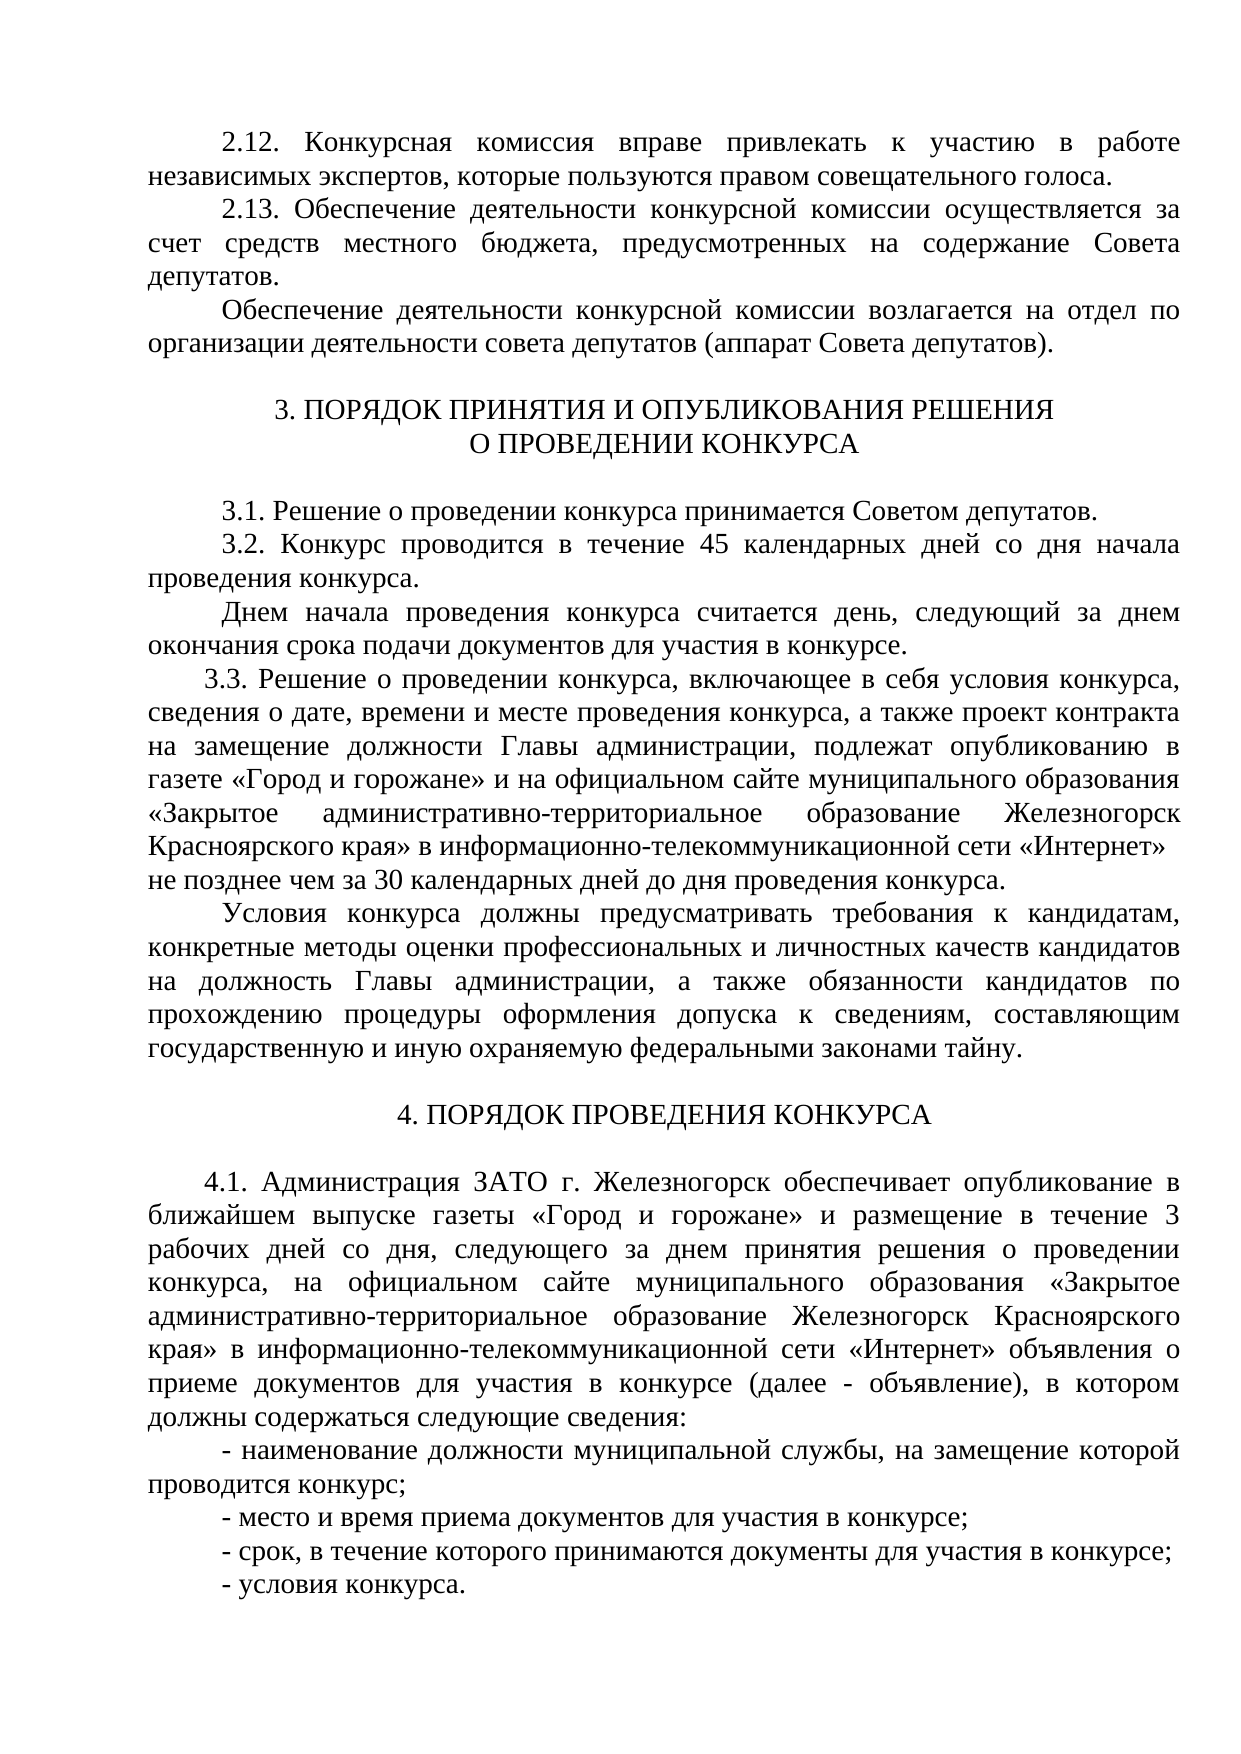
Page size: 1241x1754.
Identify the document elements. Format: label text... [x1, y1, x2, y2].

text - наименование должности муниципальной службы, на замещение которой проводится конкурс; [148, 1432, 1181, 1499]
text Днем начала проведения конкурса считается день, следующий за днем окончания срока подачи документов для участия в конкурсе. [148, 594, 1181, 661]
text - срок, в течение которого принимаются документы для участия в конкурсе; [148, 1533, 1181, 1566]
text - место и время приема документов для участия в конкурсе; [148, 1499, 1181, 1533]
text - условия конкурса. [148, 1566, 1181, 1600]
text Условия конкурса должны предусматривать требования к кандидатам, конкретные методы оценки профессиональных и личностных качеств кандидатов на должность Главы администрации, а также обязанности кандидатов по прохождению процедуры оформления допуска к сведениям, составляющим государственную и иную охраняемую федеральными законами тайну. [148, 896, 1181, 1063]
text 2.12. Конкурсная комиссия вправе привлекать к участию в работе независимых экспертов, которые пользуются правом совещательного голоса. [148, 124, 1181, 191]
text 3.3. Решение о проведении конкурса, включающее в себя условия конкурса, сведения о дате, времени и месте проведения конкурса, а также проект контракта на замещение должности Главы администрации, подлежат опубликованию в газете «Город и горожане» и на официальном сайте муниципального образования «Закрытое административно-территориальное образование Железногорск Красноярского края» в информационно-телекоммуникационной сети «Интернет» [148, 661, 1181, 862]
text Обеспечение деятельности конкурсной комиссии возлагается на отдел по организации деятельности совета депутатов (аппарат Совета депутатов). [148, 292, 1181, 359]
text не позднее чем за 30 календарных дней до дня проведения конкурса. [148, 862, 1181, 896]
text 4. ПОРЯДОК ПРОВЕДЕНИЯ КОНКУРСА [148, 1097, 1181, 1130]
text 4.1. Администрация ЗАТО г. Железногорск обеспечивает опубликование в ближайшем выпуске газеты «Город и горожане» и размещение в течение 3 рабочих дней со дня, следующего за днем принятия решения о проведении конкурса, на официальном сайте муниципального образования «Закрытое административно-территориальное образование Железногорск Красноярского края» в информационно-телекоммуникационной сети «Интернет» объявления о приеме документов для участия в конкурсе (далее - объявление), в котором должны содержаться следующие сведения: [148, 1164, 1181, 1432]
text 3.1. Решение о проведении конкурса принимается Советом депутатов. [148, 493, 1181, 527]
text О ПРОВЕДЕНИИ КОНКУРСА [148, 426, 1181, 459]
text 3.2. Конкурс проводится в течение 45 календарных дней со дня начала проведения конкурса. [148, 527, 1181, 594]
text 3. ПОРЯДОК ПРИНЯТИЯ И ОПУБЛИКОВАНИЯ РЕШЕНИЯ [148, 392, 1181, 426]
text 2.13. Обеспечение деятельности конкурсной комиссии осуществляется за счет средств местного бюджета, предусмотренных на содержание Совета депутатов. [148, 191, 1181, 292]
